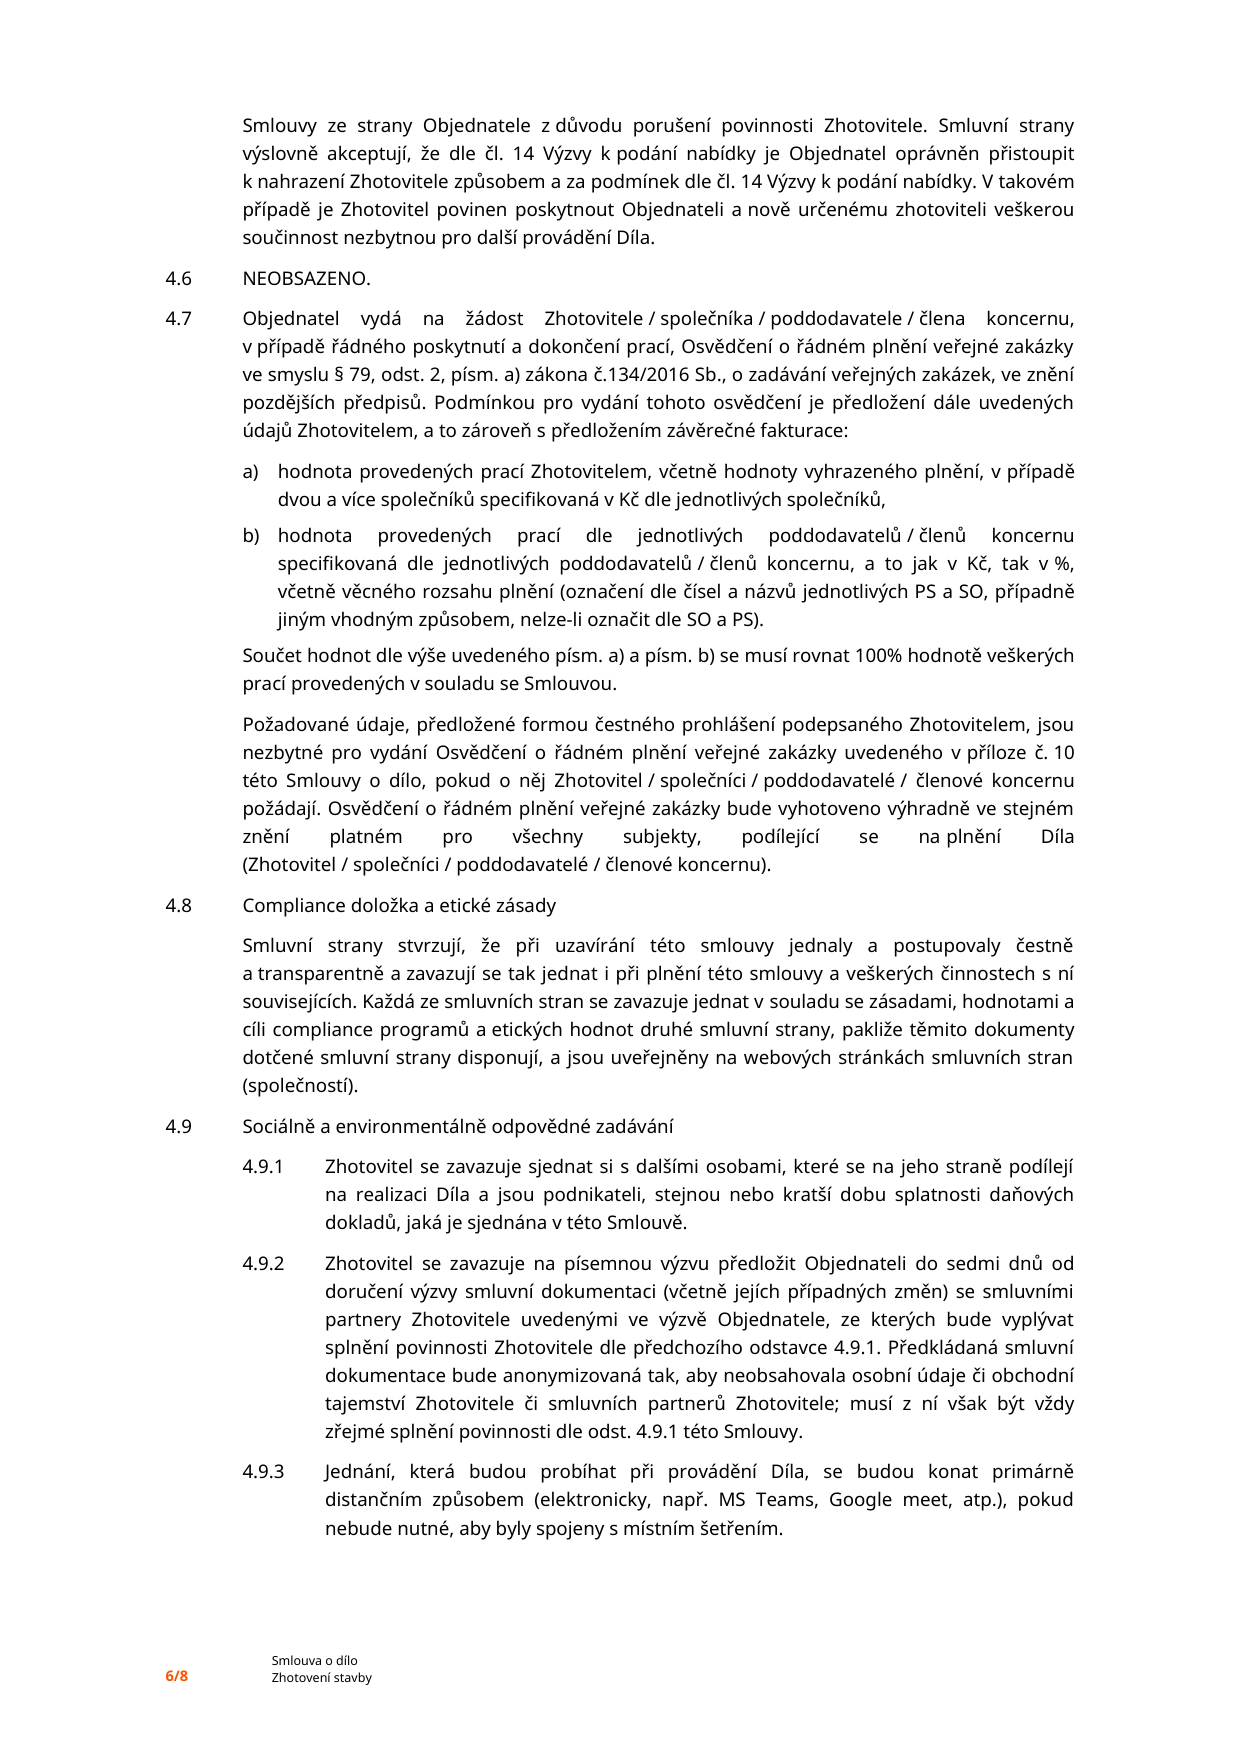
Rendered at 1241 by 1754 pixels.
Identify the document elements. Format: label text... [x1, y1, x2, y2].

list Požadované údaje, předložené formou čestného prohlášení podepsaného Zhotovitelem, jsou nezbytné pro vydání Osvědčení o řádném plnění veřejné zakázky uvedeného v příloze č. 10 této Smlouvy o dílo, pokud o něj Zhotovitel / společníci / poddodavatelé / členové koncernu požádají. Osvědčení o řádném plnění veřejné zakázky bude vyhotoveno výhradně ve stejném znění platném pro všechny subjekty, podílející se na plnění Díla (Zhotovitel / společníci / poddodavatelé / členové koncernu). [242, 711, 1075, 877]
text Objednatel vydá na žádost Zhotovitele / společníka / poddodavatele / člena koncernu, v případě řádného poskytnutí a dokončení prací, Osvědčení o řádném plnění veřejné zakázky ve smyslu § 79, odst. 2, písm. a) zákona č.134/2016 Sb., o zadávání veřejných zakázek, ve znění pozdějších předpisů. Podmínkou pro vydání tohoto osvědčení je předložení dále uvedených údajů Zhotovitelem, a to zároveň s předložením závěrečné fakturace: [165, 305, 1075, 443]
text Zhotovitel se zavazuje na písemnou výzvu předložit Objednateli do sedmi dnů od doručení výzvy smluvní dokumentaci (včetně jejích případných změn) se smluvními partnery Zhotovitele uvedenými ve výzvě Objednatele, ze kterých bude vyplývat splnění povinnosti Zhotovitele dle předchozího odstavce 4.9.1. Předkládaná smluvní dokumentace bude anonymizovaná tak, aby neobsahovala osobní údaje či obchodní tajemství Zhotovitele či smluvních partnerů Zhotovitele; musí z ní však být vždy zřejmé splnění povinnosti dle odst. 4.9.1 této Smlouvy. [242, 1250, 1075, 1444]
list Smluvní strany stvrzují, že při uzavírání této smlouvy jednaly a postupovaly čestně a transparentně a zavazují se tak jednat i při plnění této smlouvy a veškerých činnostech s ní souvisejících. Každá ze smluvních stran se zavazuje jednat v souladu se zásadami, hodnotami a cíli compliance programů a etických hodnot druhé smluvní strany, pakliže těmito dokumenty dotčené smluvní strany disponují, a jsou uveřejněny na webových stránkách smluvních stran (společností). [242, 932, 1075, 1098]
text Compliance doložka a etické zásady [165, 892, 1075, 917]
list Součet hodnot dle výše uvedeného písm. a) a písm. b) se musí rovnat 100% hodnotě veškerých prací provedených v souladu se Smlouvou. [242, 643, 1075, 696]
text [165, 112, 1075, 250]
text Zhotovitel se zavazuje sjednat si s dalšími osobami, které se na jeho straně podílejí na realizaci Díla a jsou podnikateli, stejnou nebo kratší dobu splatnosti daňových dokladů, jaká je sjednána v této Smlouvě. [242, 1153, 1075, 1235]
text Jednání, která budou probíhat při provádění Díla, se budou konat primárně distančním způsobem (elektronicky, např. MS Teams, Google meet, atp.), pokud nebude nutné, aby byly spojeny s místním šetřením. [242, 1459, 1075, 1540]
list hodnota provedených prací dle jednotlivých poddodavatelů / členů koncernu specifikovaná dle jednotlivých poddodavatelů / členů koncernu, a to jak v Kč, tak v %, včetně věcného rozsahu plnění (označení dle čísel a názvů jednotlivých PS a SO, případně jiným vhodným způsobem, nelze-li označit dle SO a PS). [242, 522, 1075, 632]
text NEOBSAZENO. [165, 265, 1075, 290]
text Sociálně a environmentálně odpovědné zadávání [165, 1113, 1075, 1138]
list hodnota provedených prací Zhotovitelem, včetně hodnoty vyhrazeného plnění, v případě dvou a více společníků specifikovaná v Kč dle jednotlivých společníků, [242, 458, 1075, 511]
